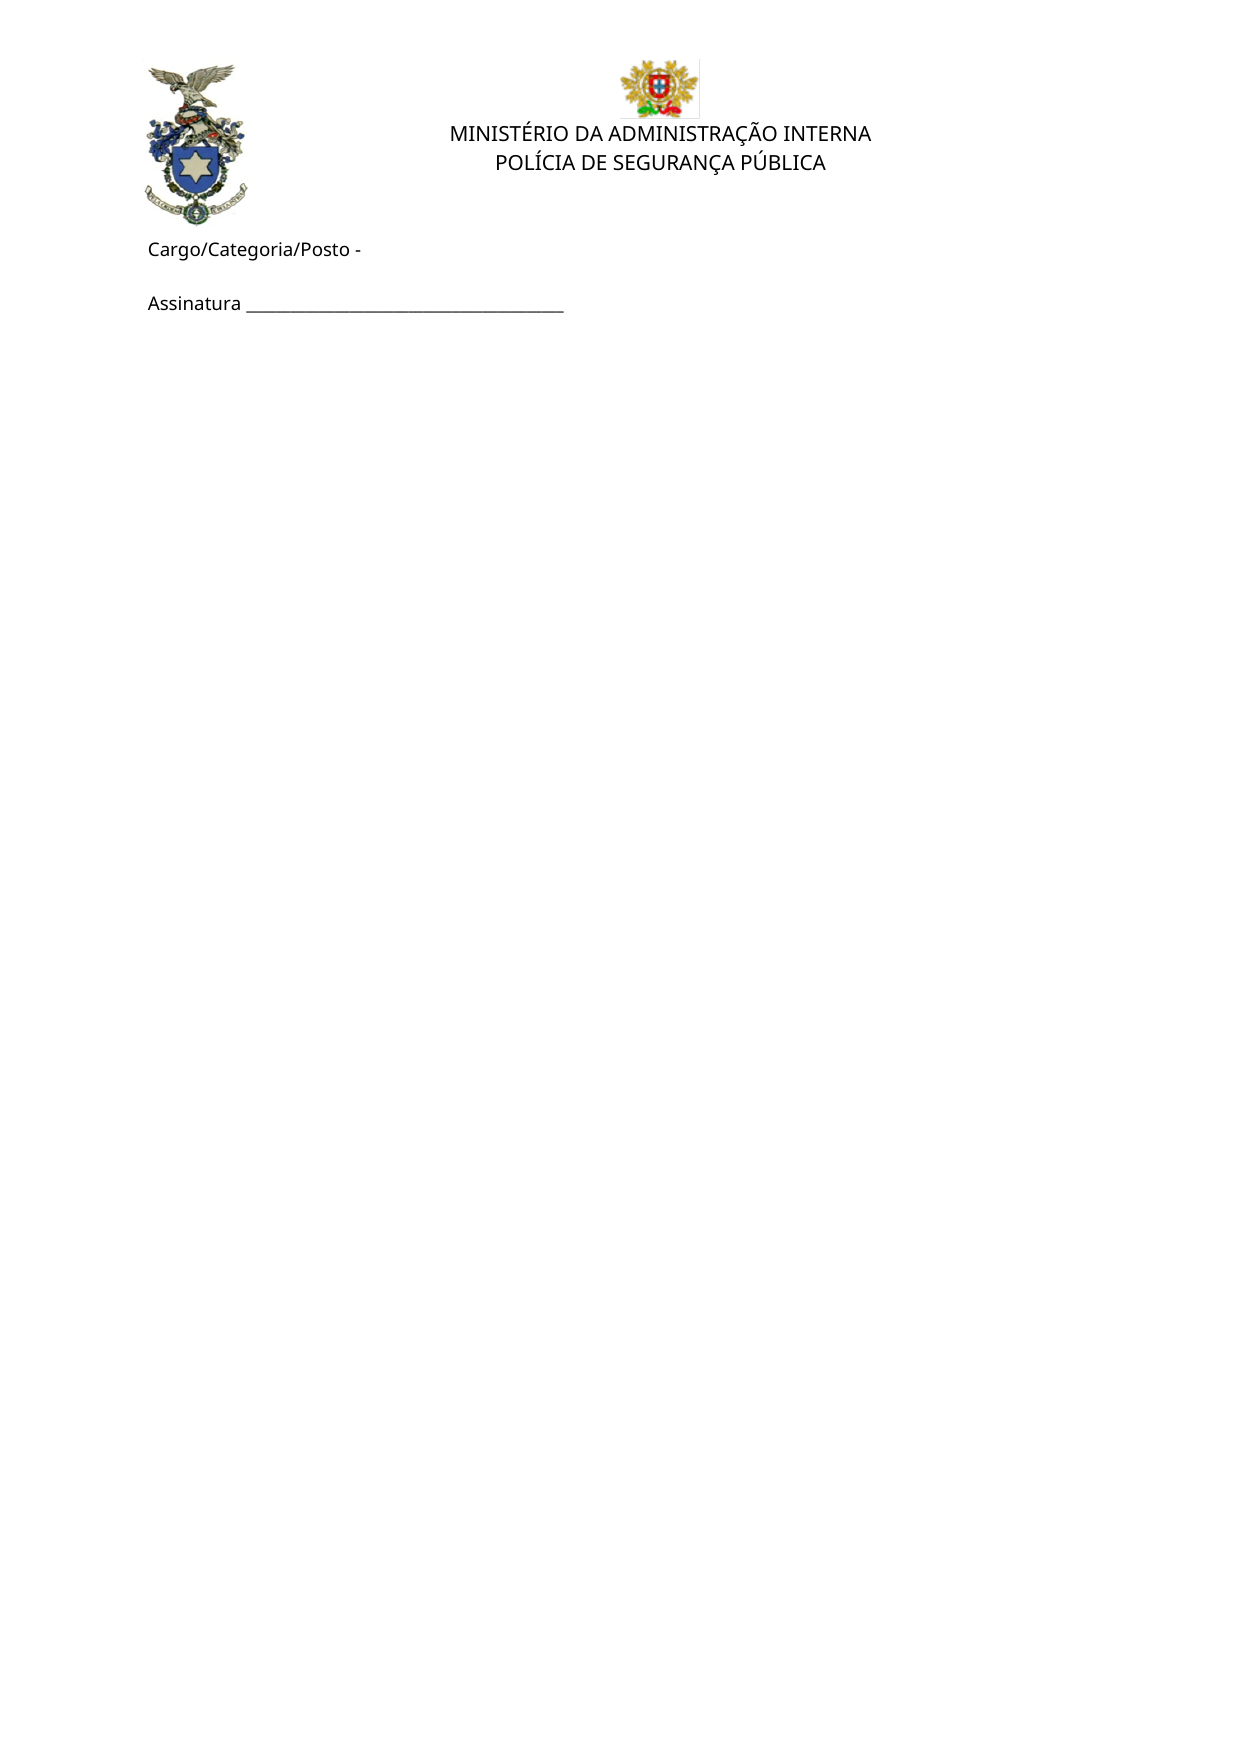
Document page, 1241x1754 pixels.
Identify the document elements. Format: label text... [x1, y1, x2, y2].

text Cargo/Categoria/Posto - [148, 233, 1078, 261]
picture [620, 59, 701, 120]
text Assinatura ___________________________________________ [148, 290, 1078, 316]
picture [142, 59, 249, 228]
